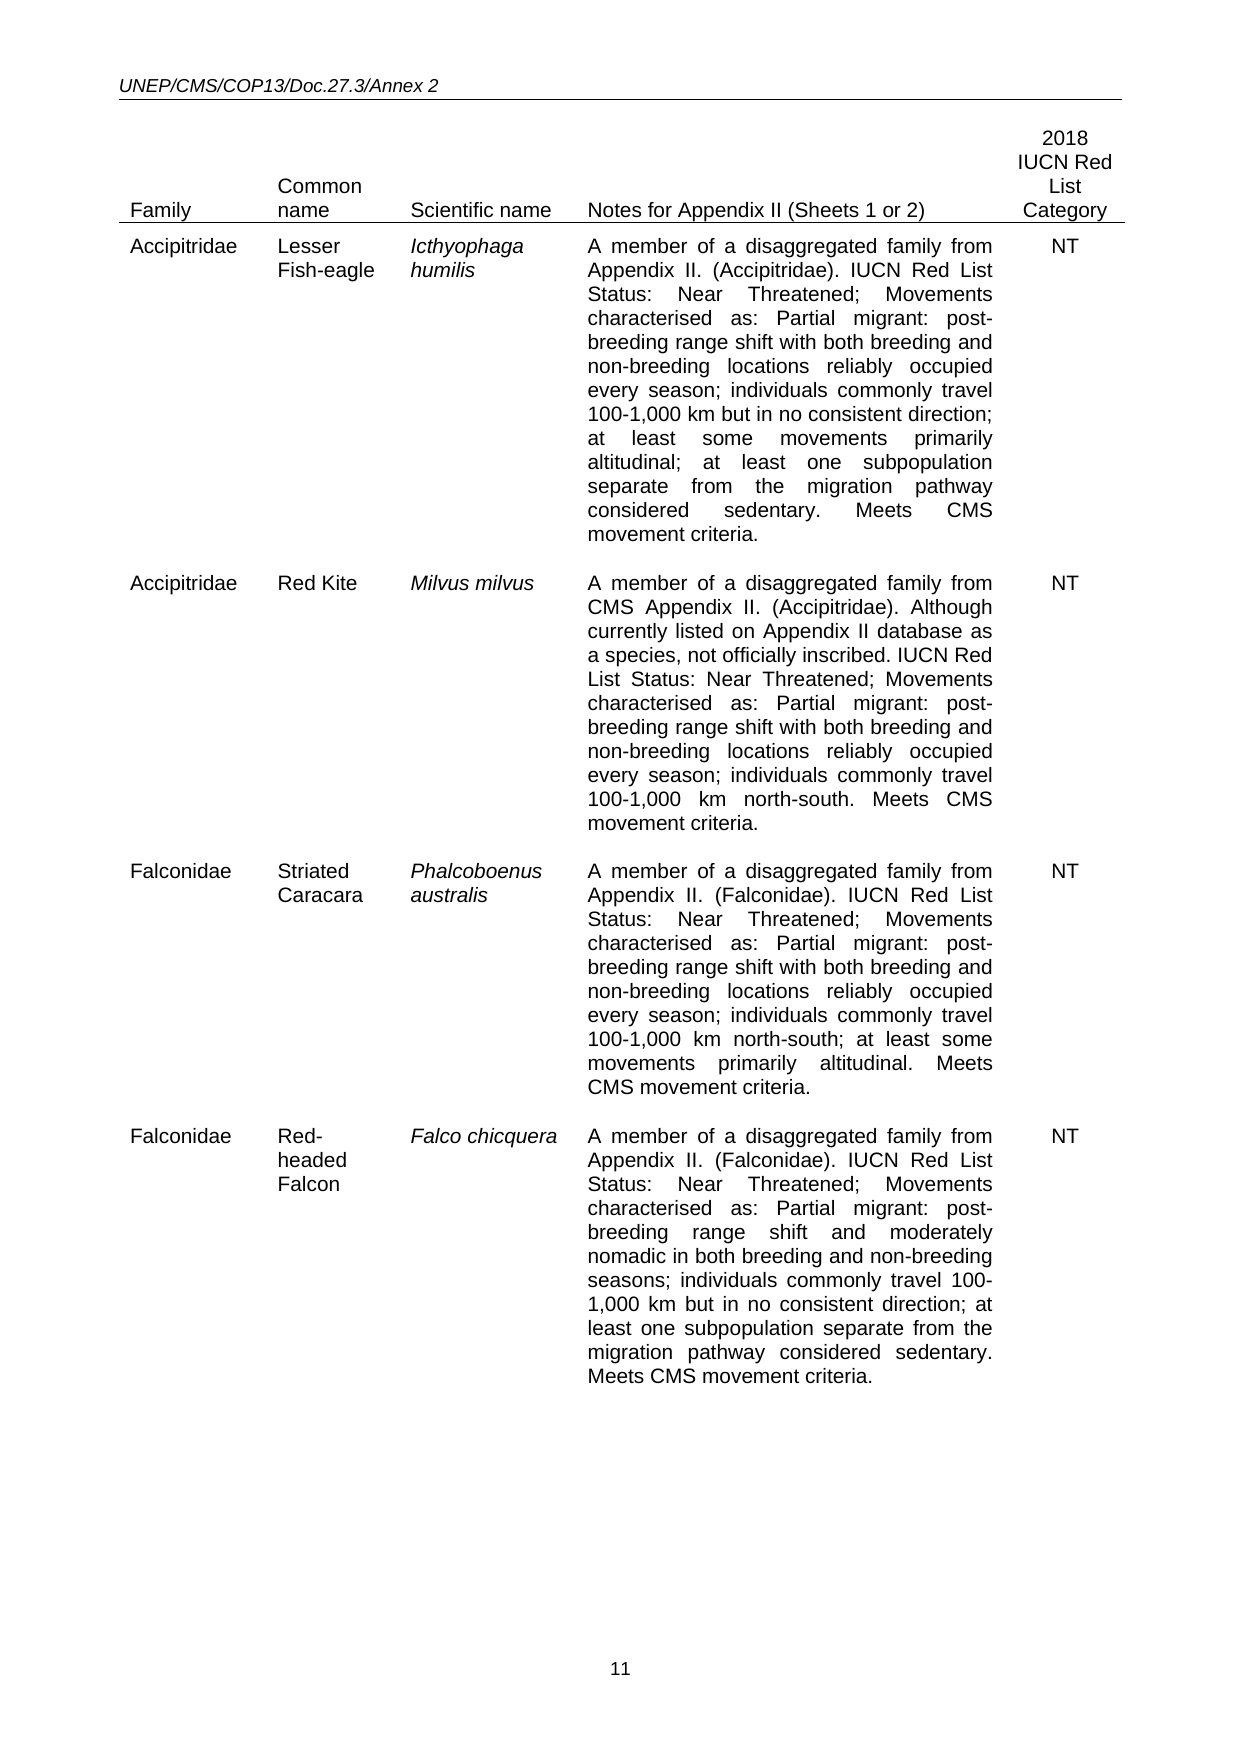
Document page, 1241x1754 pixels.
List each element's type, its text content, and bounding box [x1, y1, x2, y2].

table_cell Falco chicquera [399, 1111, 576, 1400]
table_header 2018 IUCN Red List Category [1005, 126, 1125, 222]
table_header Family [119, 126, 266, 222]
table_cell NT [1005, 223, 1125, 558]
table_cell A member of a disaggregated family from Appendix II. (Falconidae). IUCN Red List Status: Near Threatened; Movements characterised as: Partial migrant: post-breeding range shift with both breeding and non-breeding locations reliably occupied every season; individuals commonly travel 100-1,000 km north-south; at least some movements primarily altitudinal. Meets CMS movement criteria. [576, 847, 1004, 1111]
table_cell NT [1005, 1111, 1125, 1400]
table_header Notes for Appendix II (Sheets 1 or 2) [576, 126, 1004, 222]
table_cell A member of a disaggregated family from CMS Appendix II. (Accipitridae). Although currently listed on Appendix II database as a species, not officially inscribed. IUCN Red List Status: Near Threatened; Movements characterised as: Partial migrant: post-breeding range shift with both breeding and non-breeding locations reliably occupied every season; individuals commonly travel 100-1,000 km north-south. Meets CMS movement criteria. [576, 558, 1004, 847]
table_cell NT [1005, 558, 1125, 847]
table_header Scientific name [399, 126, 576, 222]
table_cell Red-headed Falcon [266, 1111, 399, 1400]
table_cell Falconidae [119, 1111, 266, 1400]
table_cell NT [1005, 847, 1125, 1111]
table_cell A member of a disaggregated family from Appendix II. (Falconidae). IUCN Red List Status: Near Threatened; Movements characterised as: Partial migrant: post-breeding range shift and moderately nomadic in both breeding and non-breeding seasons; individuals commonly travel 100-1,000 km but in no consistent direction; at least one subpopulation separate from the migration pathway considered sedentary. Meets CMS movement criteria. [576, 1111, 1004, 1400]
table_cell Phalcoboenus australis [399, 847, 576, 1111]
table_cell Milvus milvus [399, 558, 576, 847]
table_cell Striated Caracara [266, 847, 399, 1111]
table_header Common name [266, 126, 399, 222]
table_cell Red Kite [266, 558, 399, 847]
table_cell Accipitridae [119, 558, 266, 847]
table_cell Lesser Fish-eagle [266, 223, 399, 558]
table_cell A member of a disaggregated family from Appendix II. (Accipitridae). IUCN Red List Status: Near Threatened; Movements characterised as: Partial migrant: post-breeding range shift with both breeding and non-breeding locations reliably occupied every season; individuals commonly travel 100-1,000 km but in no consistent direction; at least some movements primarily altitudinal; at least one subpopulation separate from the migration pathway considered sedentary. Meets CMS movement criteria. [576, 223, 1004, 558]
table_cell Falconidae [119, 847, 266, 1111]
table_cell Icthyophaga humilis [399, 223, 576, 558]
table_cell Accipitridae [119, 223, 266, 558]
